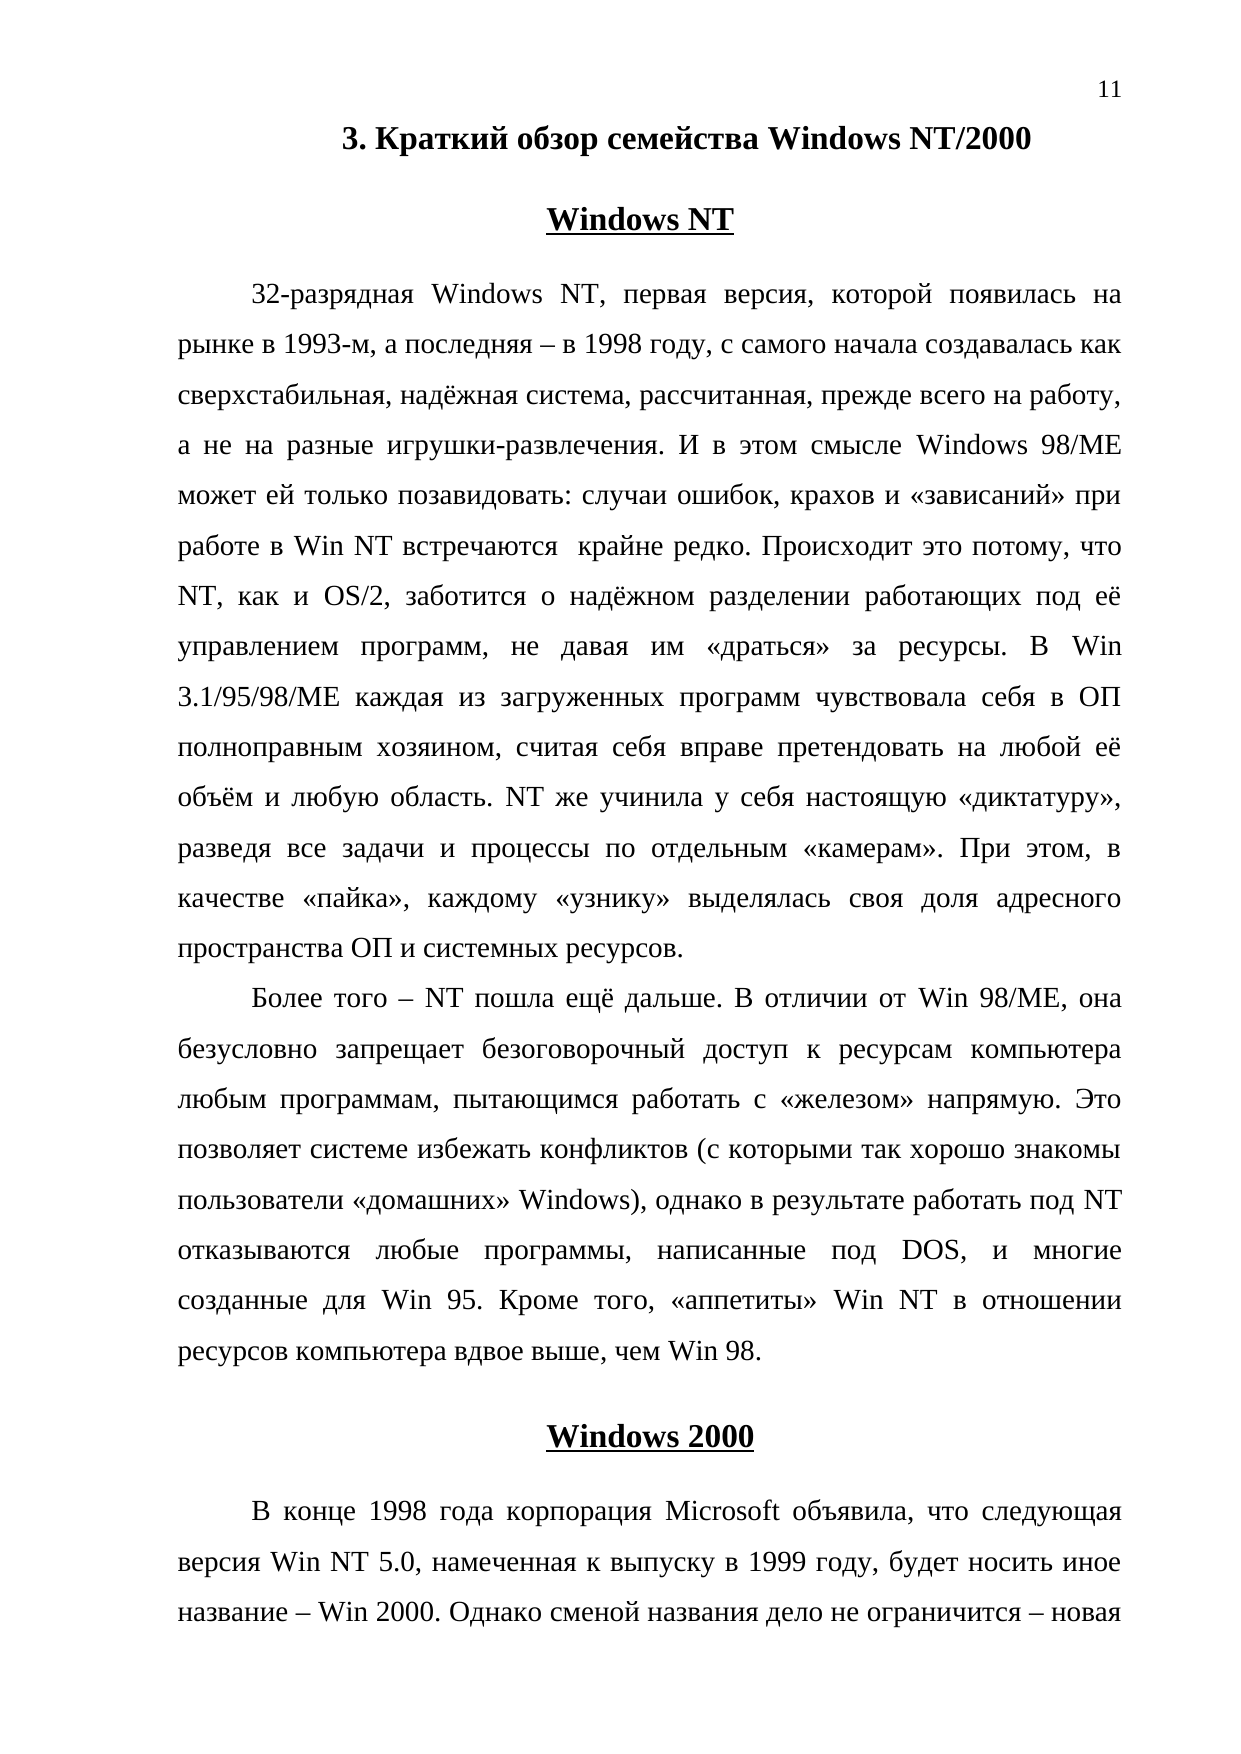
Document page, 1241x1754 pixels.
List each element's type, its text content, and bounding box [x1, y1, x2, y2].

text 3. Краткий обзор семейства Windows NT/2000 [177, 118, 1122, 156]
text Более того – NT пошла ещё дальше. В отличии от Win 98/ME, она безусловно запрещает безоговорочный доступ к ресурсам компьютера любым программам, пытающимся работать с «железом» напрямую. Это позволяет системе избежать конфликтов (с которыми так хорошо знакомы пользователи «домашних» Windows), однако в результате работать под NT отказываются любые программы, написанные под DOS, и многие созданные для Win 95. Кроме того, «аппетиты» Win NT в отношении ресурсов компьютера вдвое выше, чем Win 98. [177, 981, 1122, 1366]
text Windows NT [472, 199, 1122, 238]
text Windows 2000 [546, 1417, 1122, 1455]
text 32-разрядная Windows NT, первая версия, которой появилась на рынке в 1993-м, а последняя – в 1998 году, с самого начала создавалась как сверхстабильная, надёжная система, рассчитанная, прежде всего на работу, а не на разные игрушки-развлечения. И в этом смысле Windows 98/ME может ей только позавидовать: случаи ошибок, крахов и «зависаний» при работе в Win NT встречаются крайне редко. Происходит это потому, что NT, как и OS/2, заботится о надёжном разделении работающих под её управлением программ, не давая им «драться» за ресурсы. В Win 3.1/95/98/ME каждая из загруженных программ чувствовала себя в ОП полноправным хозяином, считая себя вправе претендовать на любой её объём и любую область. NT же учинила у себя настоящую «диктатуру», разведя все задачи и процессы по отдельным «камерам». При этом, в качестве «пайка», каждому «узнику» выделялась своя доля адресного пространства ОП и системных ресурсов. [177, 276, 1122, 964]
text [177, 1493, 1122, 1627]
